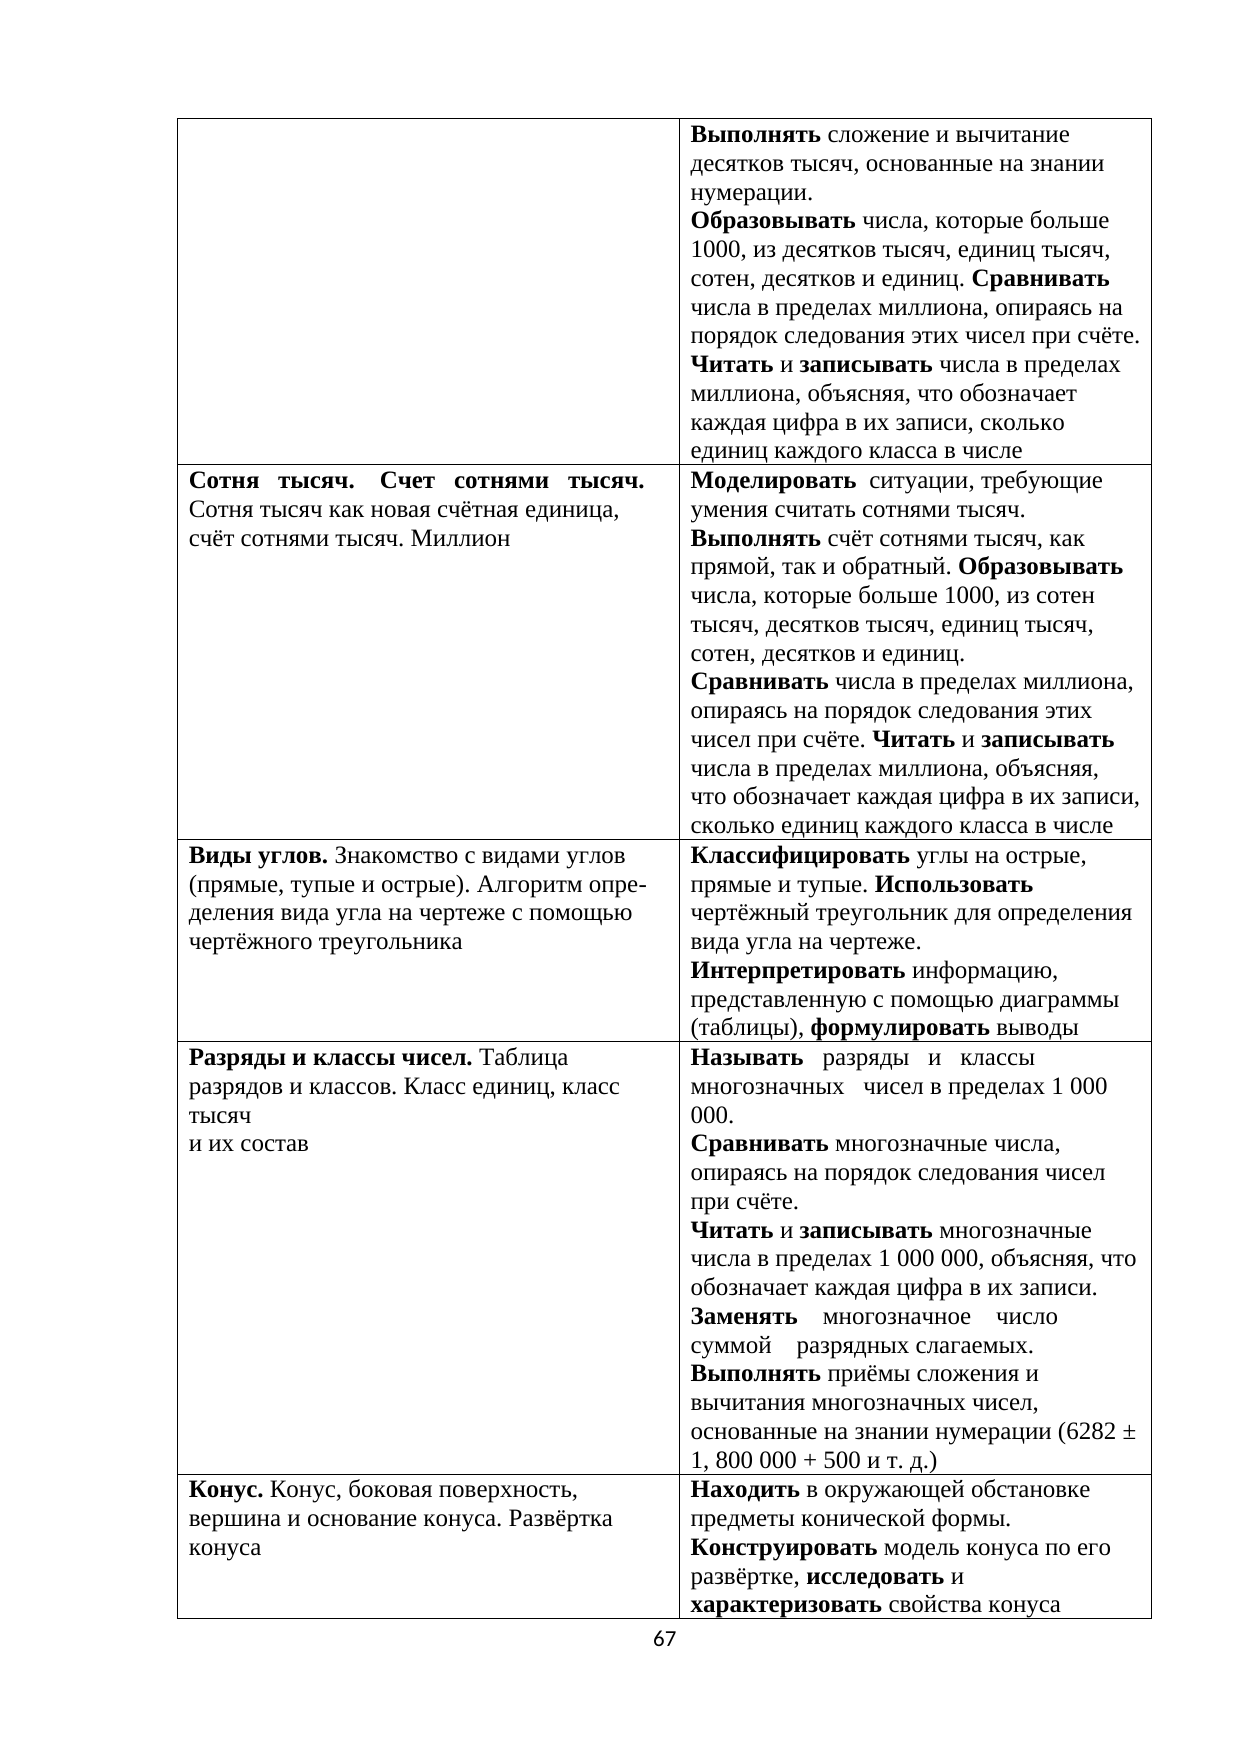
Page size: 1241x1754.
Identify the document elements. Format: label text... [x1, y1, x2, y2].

table_cell Виды углов. Знакомство с видами углов (прямые, тупые и острые). Алгоритм определения вида угла на чертеже с помощью чертёжного треугольника [178, 840, 679, 1041]
table_cell Сотня тысяч. Счет сотнями тысяч. Сотня тысяч как новая счётная единица, счёт сотнями тысяч. Миллион [178, 465, 679, 839]
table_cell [680, 119, 1151, 464]
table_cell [178, 119, 679, 464]
table_cell Называть разряды и классы многозначных чисел в пределах 1 000 000. Сравнивать многозначные числа, опираясь на порядок следования чисел при счёте. Читать и записывать многозначные числа в пределах 1 000 000, объясняя, что обозначает каждая цифра в их записи. Заменять многозначное число суммой разрядных слагаемых. Выполнять приёмы сложения и вычитания многозначных чисел, основанные на знании нумерации (6282 ± 1, 800 000 + 500 и т. д.) [680, 1042, 1151, 1473]
table_cell Разряды и классы чисел. Таблица разрядов и классов. Класс единиц, класс тысяч и их состав [178, 1042, 679, 1473]
table_cell Конус. Конус, боковая поверхность, вершина и основание конуса. Развёртка конуса [178, 1475, 679, 1618]
table_cell Находить в окружающей обстановке предметы конической формы. Конструировать модель конуса по его развёртке, исследовать и характеризовать свойства конуса [680, 1475, 1151, 1618]
table_cell Моделировать ситуации, требующие умения считать сотнями тысяч. Выполнять счёт сотнями тысяч, как прямой, так и обратный. Образовывать числа, которые больше 1000, из сотен тысяч, десятков тысяч, единиц тысяч, сотен, десятков и единиц. Сравнивать числа в пределах миллиона, опираясь на порядок следования этих чисел при счёте. Читать и записывать числа в пределах миллиона, объясняя, что обозначает каждая цифра в их записи, сколько единиц каждого класса в числе [680, 465, 1151, 839]
table_cell Классифицировать углы на острые, прямые и тупые. Использовать чертёжный треугольник для определения вида угла на чертеже. Интерпретировать информацию, представленную с помощью диаграммы (таблицы), формулировать выводы [680, 840, 1151, 1041]
